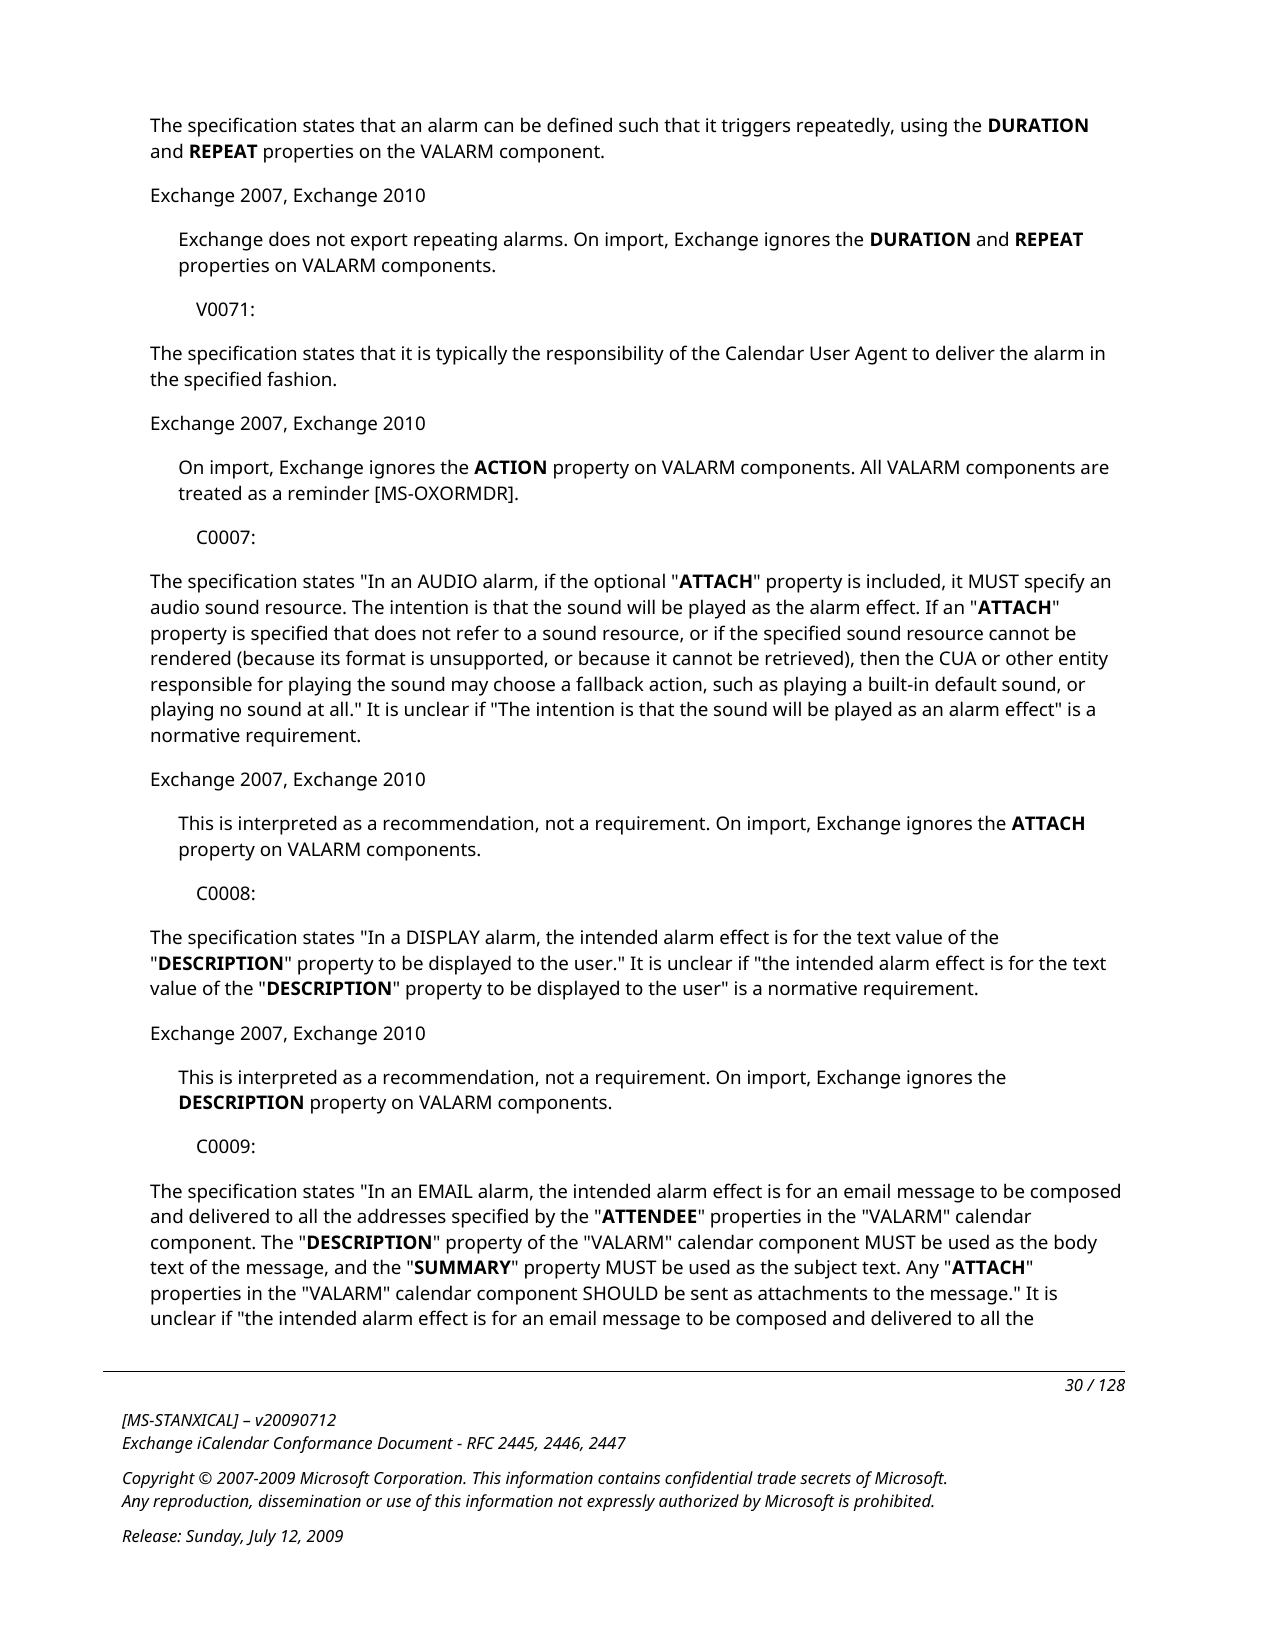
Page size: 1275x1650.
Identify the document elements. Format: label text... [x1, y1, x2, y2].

text C0008: [122, 880, 1125, 906]
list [112, 1178, 1125, 1331]
list The specification states "In a DISPLAY alarm, the intended alarm effect is for the text value of the "DESCRIPTION" property to be displayed to the user." It is unclear if "the intended alarm effect is for the text value of the "DESCRIPTION" property to be displayed to the user" is a normative requirement. [112, 924, 1125, 1001]
text C0007: [122, 524, 1125, 550]
list Exchange 2007, Exchange 2010 [112, 410, 1125, 436]
list This is interpreted as a recommendation, not a requirement. On import, Exchange ignores the ATTACH property on VALARM components. [141, 810, 1125, 861]
list On import, Exchange ignores the ACTION property on VALARM components. All VALARM components are treated as a reminder [MS-OXORMDR]. [141, 455, 1125, 506]
list Exchange 2007, Exchange 2010 [112, 766, 1125, 792]
list The specification states "In an AUDIO alarm, if the optional "ATTACH" property is included, it MUST specify an audio sound resource. The intention is that the sound will be played as the alarm effect. If an "ATTACH" property is specified that does not refer to a sound resource, or if the specified sound resource cannot be rendered (because its format is unsupported, or because it cannot be retrieved), then the CUA or other entity responsible for playing the sound may choose a fallback action, such as playing a built-in default sound, or playing no sound at all." It is unclear if "The intention is that the sound will be played as an alarm effect" is a normative requirement. [112, 569, 1125, 747]
list Exchange 2007, Exchange 2010 [112, 182, 1125, 208]
list The specification states that an alarm can be defined such that it triggers repeatedly, using the DURATION and REPEAT properties on the VALARM component. [112, 112, 1125, 163]
list This is interpreted as a recommendation, not a requirement. On import, Exchange ignores the DESCRIPTION property on VALARM components. [141, 1064, 1125, 1115]
list The specification states that it is typically the responsibility of the Calendar User Agent to deliver the alarm in the specified fashion. [112, 341, 1125, 392]
text C0009: [122, 1134, 1125, 1159]
text V0071: [122, 296, 1125, 322]
list Exchange 2007, Exchange 2010 [112, 1020, 1125, 1045]
list Exchange does not export repeating alarms. On import, Exchange ignores the DURATION and REPEAT properties on VALARM components. [141, 227, 1125, 278]
